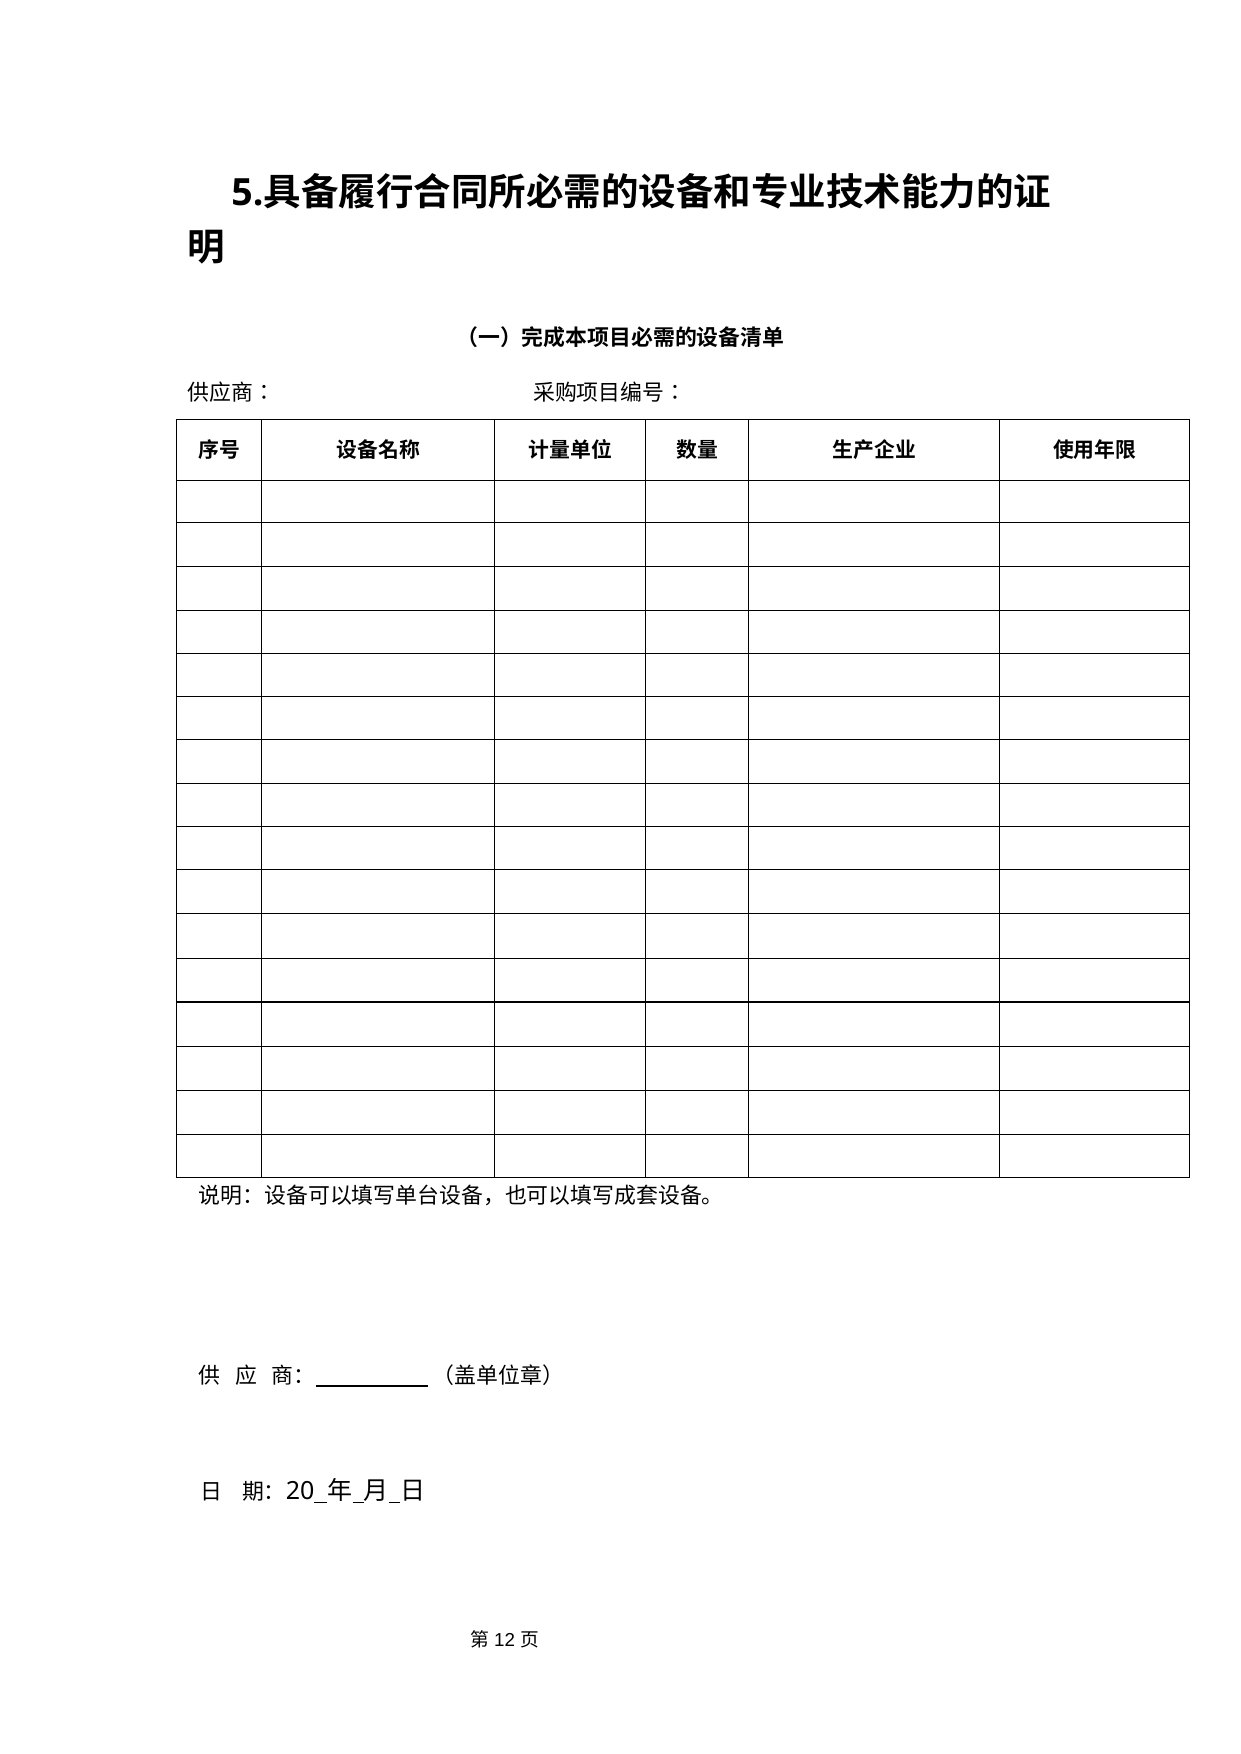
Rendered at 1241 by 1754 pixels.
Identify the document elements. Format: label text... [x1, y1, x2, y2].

text 说明：设备可以填写单台设备，也可以填写成套设备。 [187, 1178, 1053, 1210]
table_cell [262, 697, 494, 739]
table_cell [646, 1003, 748, 1046]
table_cell [646, 914, 748, 957]
table_cell [749, 1091, 999, 1134]
table_cell [495, 654, 645, 696]
table_cell [749, 1047, 999, 1089]
table_cell [1000, 914, 1189, 957]
table_cell [177, 740, 261, 783]
table_cell [646, 784, 748, 826]
table_cell [749, 1135, 999, 1177]
table_cell [1000, 870, 1189, 913]
table_cell [646, 611, 748, 653]
table_cell [262, 827, 494, 869]
table_cell [646, 870, 748, 913]
table_cell [646, 1135, 748, 1177]
table_cell [1000, 1003, 1189, 1046]
table_cell [1000, 959, 1189, 1001]
table_cell [262, 567, 494, 610]
table_cell [262, 523, 494, 566]
text 供 应 商： （盖单位章） [187, 1358, 1053, 1390]
table_cell [262, 870, 494, 913]
table_cell [177, 914, 261, 957]
table_cell [495, 959, 645, 1001]
table_cell [749, 870, 999, 913]
table_cell [749, 611, 999, 653]
table_cell [646, 481, 748, 522]
table_cell [495, 697, 645, 739]
table_cell [749, 1003, 999, 1046]
table_cell [749, 827, 999, 869]
table_cell [495, 914, 645, 957]
table_cell [1000, 740, 1189, 783]
table_cell [177, 654, 261, 696]
table_cell [749, 914, 999, 957]
table_cell [262, 1003, 494, 1046]
table_cell [495, 870, 645, 913]
table_cell [646, 567, 748, 610]
table_cell [177, 611, 261, 653]
table_header 计量单位 [495, 420, 645, 479]
table_cell [1000, 697, 1189, 739]
table_cell [495, 1135, 645, 1177]
text 5.具备履行合同所必需的设备和专业技术能力的证明 [187, 162, 1053, 271]
table_cell [495, 1047, 645, 1089]
table_cell [646, 523, 748, 566]
table_cell [1000, 1135, 1189, 1177]
table_cell [495, 481, 645, 522]
table_cell [262, 481, 494, 522]
table_cell [262, 914, 494, 957]
table_cell [262, 784, 494, 826]
text （一）完成本项目必需的设备清单 [187, 322, 1053, 352]
table_cell [495, 523, 645, 566]
table_cell [177, 1135, 261, 1177]
table_cell [749, 784, 999, 826]
table_cell [177, 567, 261, 610]
table_cell [495, 1003, 645, 1046]
table_cell [1000, 654, 1189, 696]
table_cell [262, 959, 494, 1001]
table_cell [262, 1091, 494, 1134]
table_cell [1000, 1091, 1189, 1134]
table_cell [1000, 784, 1189, 826]
table_cell [749, 740, 999, 783]
table_cell [646, 654, 748, 696]
table_cell [646, 1047, 748, 1089]
table_cell [1000, 523, 1189, 566]
table_cell [177, 959, 261, 1001]
table_cell [177, 523, 261, 566]
table_cell [177, 481, 261, 522]
table_cell [495, 611, 645, 653]
table_cell [1000, 567, 1189, 610]
table_cell [1000, 611, 1189, 653]
table_cell [749, 567, 999, 610]
table_cell [749, 481, 999, 522]
table_header 序号 [177, 420, 261, 479]
table_cell [177, 784, 261, 826]
table_cell [495, 827, 645, 869]
text 日 期：20 年 月 日 [187, 1456, 1053, 1521]
text 供应商： 采购项目编号： [187, 377, 1053, 406]
table_cell [749, 959, 999, 1001]
table_cell [749, 697, 999, 739]
table_cell [749, 654, 999, 696]
table_header 使用年限 [1000, 420, 1189, 479]
table_header 数量 [646, 420, 748, 479]
table_cell [749, 523, 999, 566]
table_cell [495, 784, 645, 826]
table_cell [1000, 827, 1189, 869]
table_cell [646, 1091, 748, 1134]
table_cell [177, 870, 261, 913]
table_cell [177, 1003, 261, 1046]
table_cell [262, 1047, 494, 1089]
table_cell [1000, 481, 1189, 522]
table_cell [262, 611, 494, 653]
table_cell [646, 827, 748, 869]
table_cell [495, 1091, 645, 1134]
table_cell [495, 740, 645, 783]
table_cell [262, 1135, 494, 1177]
table_header 生产企业 [749, 420, 999, 479]
table_cell [646, 959, 748, 1001]
table_cell [262, 654, 494, 696]
table_cell [495, 567, 645, 610]
table_cell [262, 740, 494, 783]
table_cell [177, 1047, 261, 1089]
table_header 设备名称 [262, 420, 494, 479]
table_cell [1000, 1047, 1189, 1089]
table_cell [177, 1091, 261, 1134]
table_cell [646, 697, 748, 739]
table_cell [177, 827, 261, 869]
table_cell [646, 740, 748, 783]
table_cell [177, 697, 261, 739]
